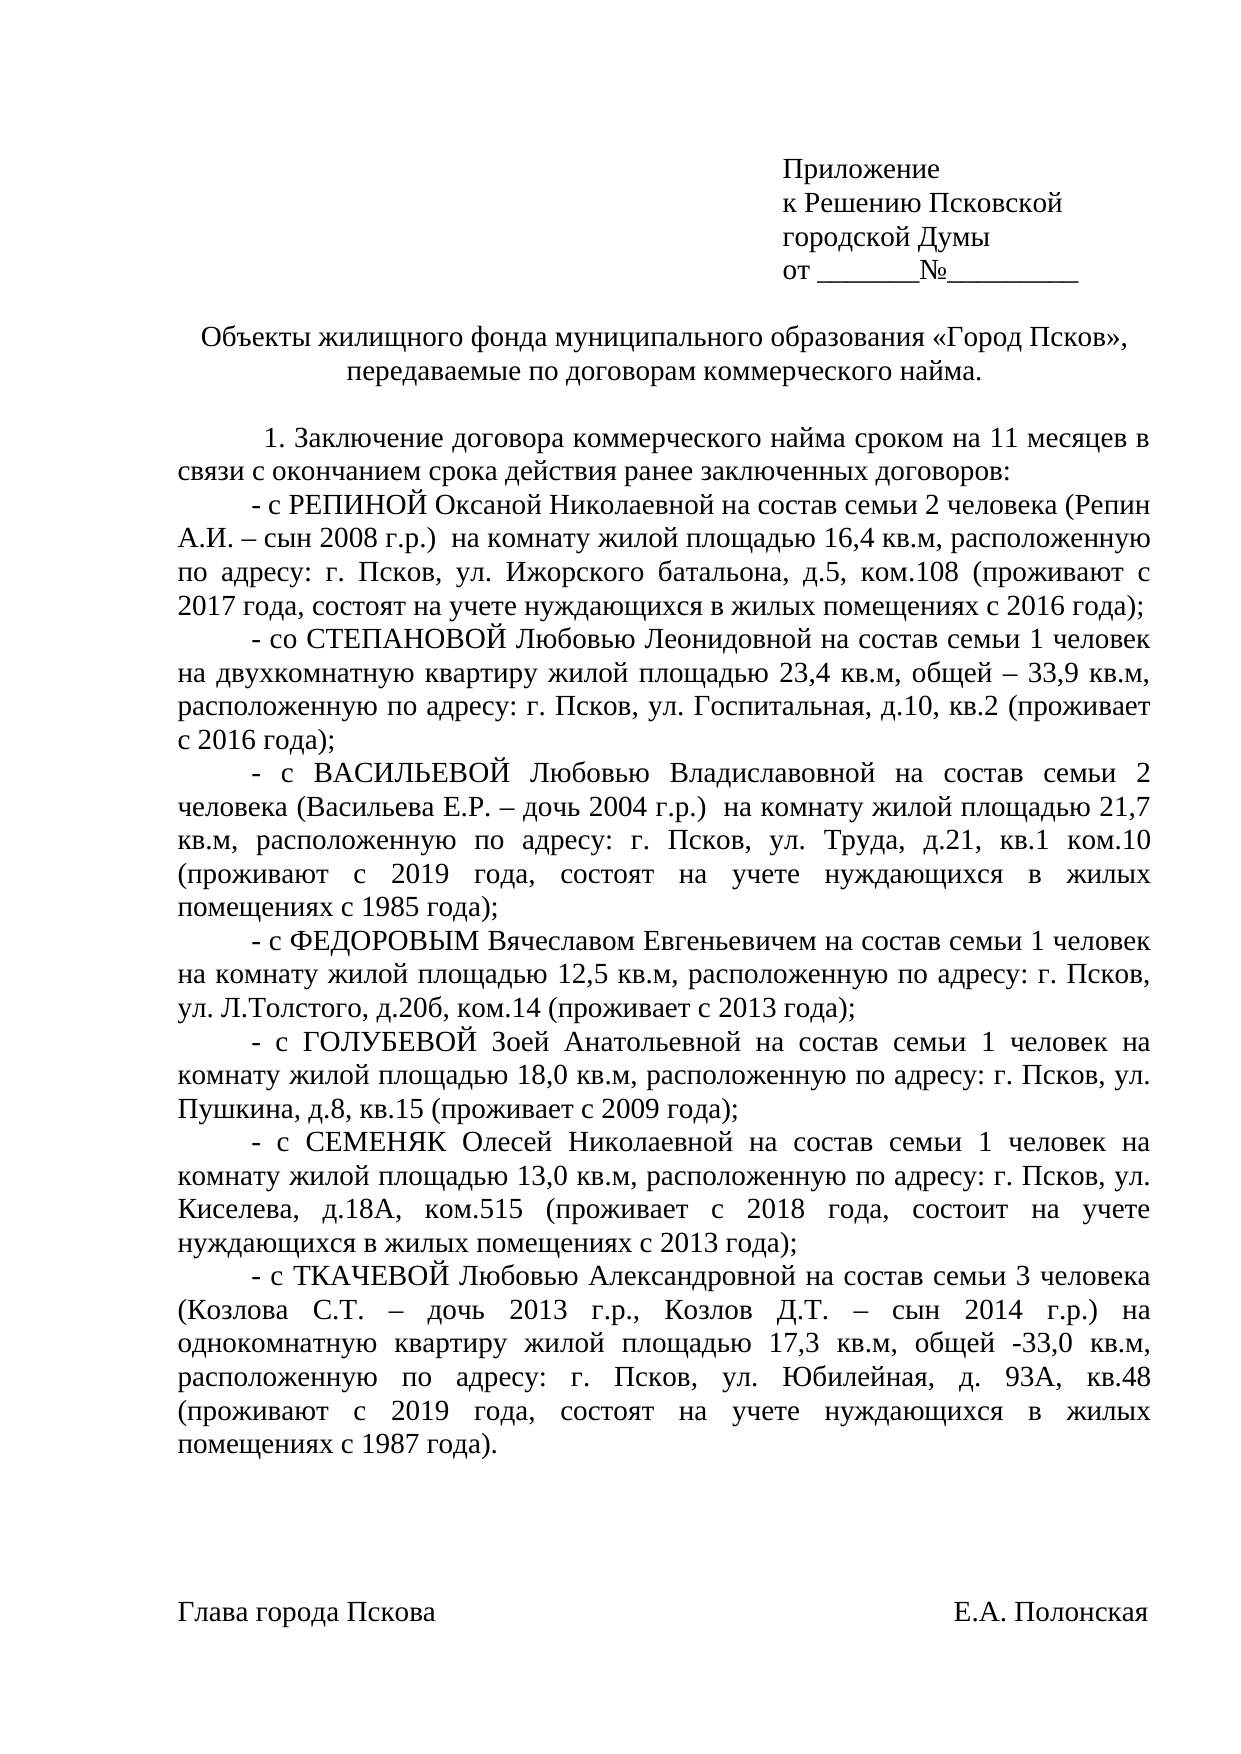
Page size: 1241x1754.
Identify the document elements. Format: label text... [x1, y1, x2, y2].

text Объекты жилищного фонда муниципального образования «Город Псков», передаваемые по договорам коммерческого найма. [177, 319, 1152, 386]
text 1. Заключение договора коммерческого найма сроком на 11 месяцев в связи с окончанием срока действия ранее заключенных договоров: [177, 420, 1152, 487]
text городской Думы [177, 219, 1152, 252]
text Приложение [177, 152, 1152, 185]
text - с СЕМЕНЯК Олесей Николаевной на состав семьи 1 человек на комнату жилой площадью 13,0 кв.м, расположенную по адресу: г. Псков, ул. Киселева, д.18А, ком.515 (проживает с 2018 года, состоит на учете нуждающихся в жилых помещениях с 2013 года); [177, 1124, 1152, 1258]
text - с РЕПИНОЙ Оксаной Николаевной на состав семьи 2 человека (Репин А.И. – сын 2008 г.р.) на комнату жилой площадью 16,4 кв.м, расположенную по адресу: г. Псков, ул. Ижорского батальона, д.5, ком.108 (проживают с 2017 года, состоят на учете нуждающихся в жилых помещениях с 2016 года); [177, 487, 1152, 621]
text - с ФЕДОРОВЫМ Вячеславом Евгеньевичем на состав семьи 1 человек на комнату жилой площадью 12,5 кв.м, расположенную по адресу: г. Псков, ул. Л.Толстого, д.20б, ком.14 (проживает с 2013 года); [177, 923, 1152, 1024]
text от _______№_________ [177, 252, 1152, 286]
text - с ГОЛУБЕВОЙ Зоей Анатольевной на состав семьи 1 человек на комнату жилой площадью 18,0 кв.м, расположенную по адресу: г. Псков, ул. Пушкина, д.8, кв.15 (проживает с 2009 года); [177, 1024, 1152, 1124]
text к Решению Псковской [177, 185, 1152, 219]
text - с ВАСИЛЬЕВОЙ Любовью Владиславовной на состав семьи 2 человека (Васильева Е.Р. – дочь 2004 г.р.) на комнату жилой площадью 21,7 кв.м, расположенную по адресу: г. Псков, ул. Труда, д.21, кв.1 ком.10 (проживают с 2019 года, состоят на учете нуждающихся в жилых помещениях с 1985 года); [177, 755, 1152, 923]
text Глава города Пскова Е.А. Полонская [177, 1594, 1152, 1627]
text - с ТКАЧЕВОЙ Любовью Александровной на состав семьи 3 человека (Козлова С.Т. – дочь 2013 г.р., Козлов Д.Т. – сын 2014 г.р.) на однокомнатную квартиру жилой площадью 17,3 кв.м, общей -33,0 кв.м, расположенную по адресу: г. Псков, ул. Юбилейная, д. 93А, кв.48 (проживают с 2019 года, состоят на учете нуждающихся в жилых помещениях с 1987 года). [177, 1258, 1152, 1460]
text - со СТЕПАНОВОЙ Любовью Леонидовной на состав семьи 1 человек на двухкомнатную квартиру жилой площадью 23,4 кв.м, общей – 33,9 кв.м, расположенную по адресу: г. Псков, ул. Госпитальная, д.10, кв.2 (проживает с 2016 года); [177, 621, 1152, 755]
